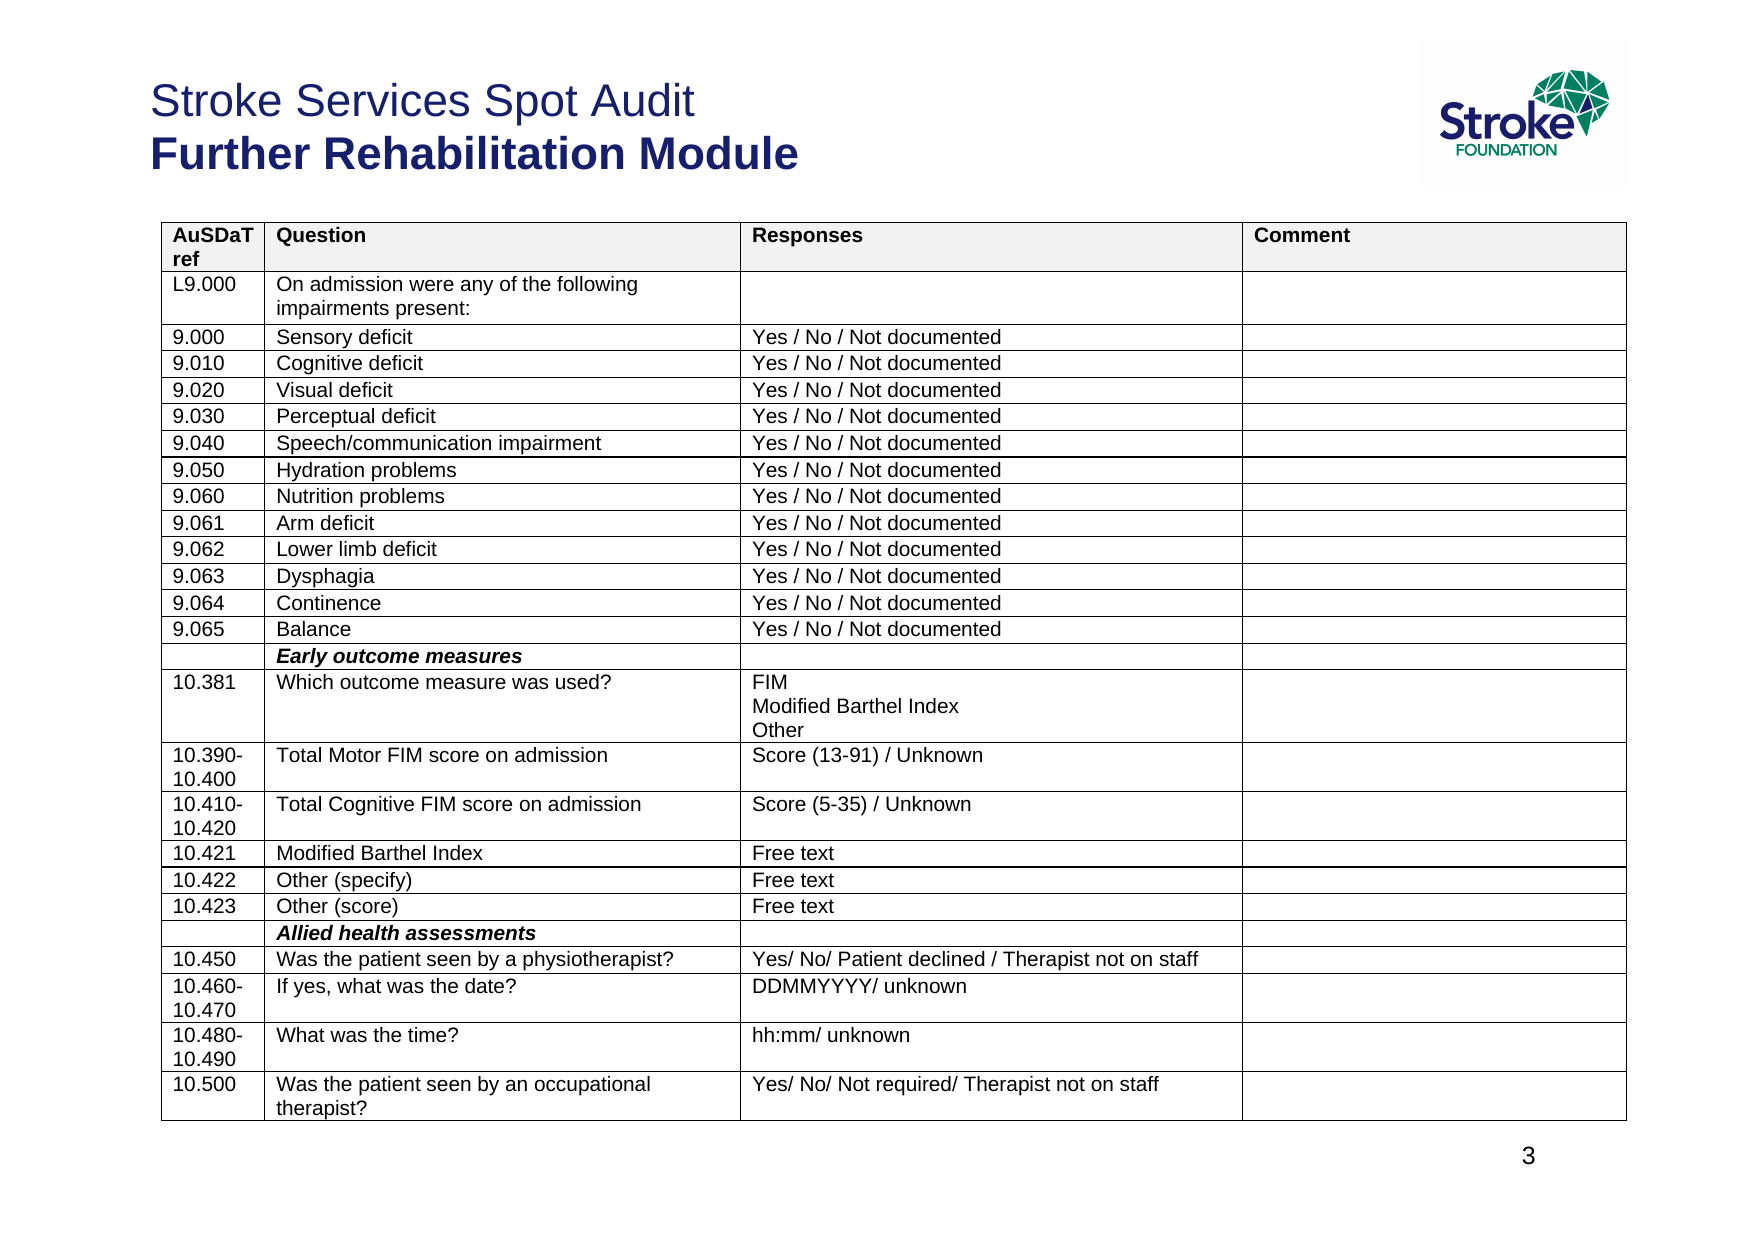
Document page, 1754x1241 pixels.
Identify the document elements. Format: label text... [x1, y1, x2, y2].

table_cell [1243, 511, 1626, 536]
table_cell 9.030 [162, 404, 264, 430]
table_cell [1243, 617, 1626, 642]
table_cell 10.500 [162, 1072, 264, 1119]
table_cell [1243, 894, 1626, 919]
table_cell 10.421 [162, 841, 264, 866]
table_cell Cognitive deficit [265, 351, 740, 377]
table_header Responses [741, 223, 1242, 271]
table_cell 9.000 [162, 325, 264, 350]
table_cell Yes / No / Not documented [741, 378, 1242, 403]
table_cell Was the patient seen by a physiotherapist? [265, 947, 740, 973]
table_cell [1243, 974, 1626, 1022]
table_cell [1243, 841, 1626, 866]
table_cell 10.460-10.470 [162, 974, 264, 1022]
table_header Question [265, 223, 740, 271]
table_cell Speech/communication impairment [265, 431, 740, 456]
table_header AuSDaT ref [162, 223, 264, 271]
table_cell Yes / No / Not documented [741, 404, 1242, 430]
table_cell 9.063 [162, 564, 264, 589]
table_cell 9.065 [162, 617, 264, 642]
table_cell Other (specify) [265, 868, 740, 893]
table_cell 10.410-10.420 [162, 792, 264, 840]
picture [1418, 38, 1630, 188]
table_cell Lower limb deficit [265, 537, 740, 563]
table_cell Score (5-35) / Unknown [741, 792, 1242, 840]
table_cell [1243, 351, 1626, 377]
table_cell DDMMYYYY/ unknown [741, 974, 1242, 1022]
table_cell Yes / No / Not documented [741, 325, 1242, 350]
table_cell 10.450 [162, 947, 264, 973]
table_cell 10.480-10.490 [162, 1023, 264, 1071]
table_cell Yes / No / Not documented [741, 590, 1242, 616]
table_cell 9.010 [162, 351, 264, 377]
table_cell [1243, 458, 1626, 483]
table_cell 9.062 [162, 537, 264, 563]
table_cell [1243, 921, 1626, 946]
table_cell Yes / No / Not documented [741, 458, 1242, 483]
table_cell 10.381 [162, 670, 264, 742]
table_cell Allied health assessments [265, 921, 740, 946]
table_cell [162, 644, 264, 669]
table_cell Total Motor FIM score on admission [265, 743, 740, 791]
table_cell What was the time? [265, 1023, 740, 1071]
table_cell [1243, 644, 1626, 669]
table_cell Continence [265, 590, 740, 616]
table_cell [1243, 947, 1626, 973]
table_cell Dysphagia [265, 564, 740, 589]
table_cell Free text [741, 841, 1242, 866]
table_cell [1243, 1072, 1626, 1119]
table_cell [1243, 378, 1626, 403]
table_cell Early outcome measures [265, 644, 740, 669]
table_cell On admission were any of the following impairments present: [265, 272, 740, 324]
table_cell [741, 644, 1242, 669]
table_cell 9.020 [162, 378, 264, 403]
table_cell Yes / No / Not documented [741, 537, 1242, 563]
table_cell Was the patient seen by an occupational therapist? [265, 1072, 740, 1119]
table_cell Hydration problems [265, 458, 740, 483]
table_cell [1243, 743, 1626, 791]
table_cell [162, 921, 264, 946]
table_cell 9.060 [162, 484, 264, 509]
table_header Comment [1243, 223, 1626, 271]
table_cell Yes / No / Not documented [741, 511, 1242, 536]
table_cell [1243, 564, 1626, 589]
table_cell Perceptual deficit [265, 404, 740, 430]
table_cell Arm deficit [265, 511, 740, 536]
table_cell [1243, 484, 1626, 509]
table_cell [1243, 325, 1626, 350]
table_cell 9.050 [162, 458, 264, 483]
table_cell Score (13-91) / Unknown [741, 743, 1242, 791]
table_cell Total Cognitive FIM score on admission [265, 792, 740, 840]
table_cell Nutrition problems [265, 484, 740, 509]
table_cell 10.422 [162, 868, 264, 893]
table_cell 9.064 [162, 590, 264, 616]
table_cell [1243, 792, 1626, 840]
table_cell [1243, 272, 1626, 324]
table_cell Yes/ No/ Not required/ Therapist not on staff [741, 1072, 1242, 1119]
table_cell Yes / No / Not documented [741, 351, 1242, 377]
table_cell Yes/ No/ Patient declined / Therapist not on staff [741, 947, 1242, 973]
table_cell [1243, 431, 1626, 456]
table_cell 9.040 [162, 431, 264, 456]
table_cell [1243, 1023, 1626, 1071]
table_cell Other (score) [265, 894, 740, 919]
table_cell [741, 921, 1242, 946]
table_cell Which outcome measure was used? [265, 670, 740, 742]
table_cell 10.423 [162, 894, 264, 919]
table_cell [1243, 537, 1626, 563]
table_cell [1243, 404, 1626, 430]
table_cell 9.061 [162, 511, 264, 536]
table_cell Balance [265, 617, 740, 642]
table_cell [741, 272, 1242, 324]
table_cell Yes / No / Not documented [741, 564, 1242, 589]
table_cell Yes / No / Not documented [741, 431, 1242, 456]
table_cell hh:mm/ unknown [741, 1023, 1242, 1071]
table_cell [1243, 590, 1626, 616]
table_cell [1243, 670, 1626, 742]
table_cell Sensory deficit [265, 325, 740, 350]
table_cell FIM Modified Barthel Index Other [741, 670, 1242, 742]
table_cell If yes, what was the date? [265, 974, 740, 1022]
table_cell L9.000 [162, 272, 264, 324]
table_cell 10.390-10.400 [162, 743, 264, 791]
table_cell Visual deficit [265, 378, 740, 403]
table_cell Free text [741, 868, 1242, 893]
table_cell [1243, 868, 1626, 893]
table_cell Yes / No / Not documented [741, 617, 1242, 642]
table_cell Yes / No / Not documented [741, 484, 1242, 509]
table_cell Free text [741, 894, 1242, 919]
table_cell Modified Barthel Index [265, 841, 740, 866]
